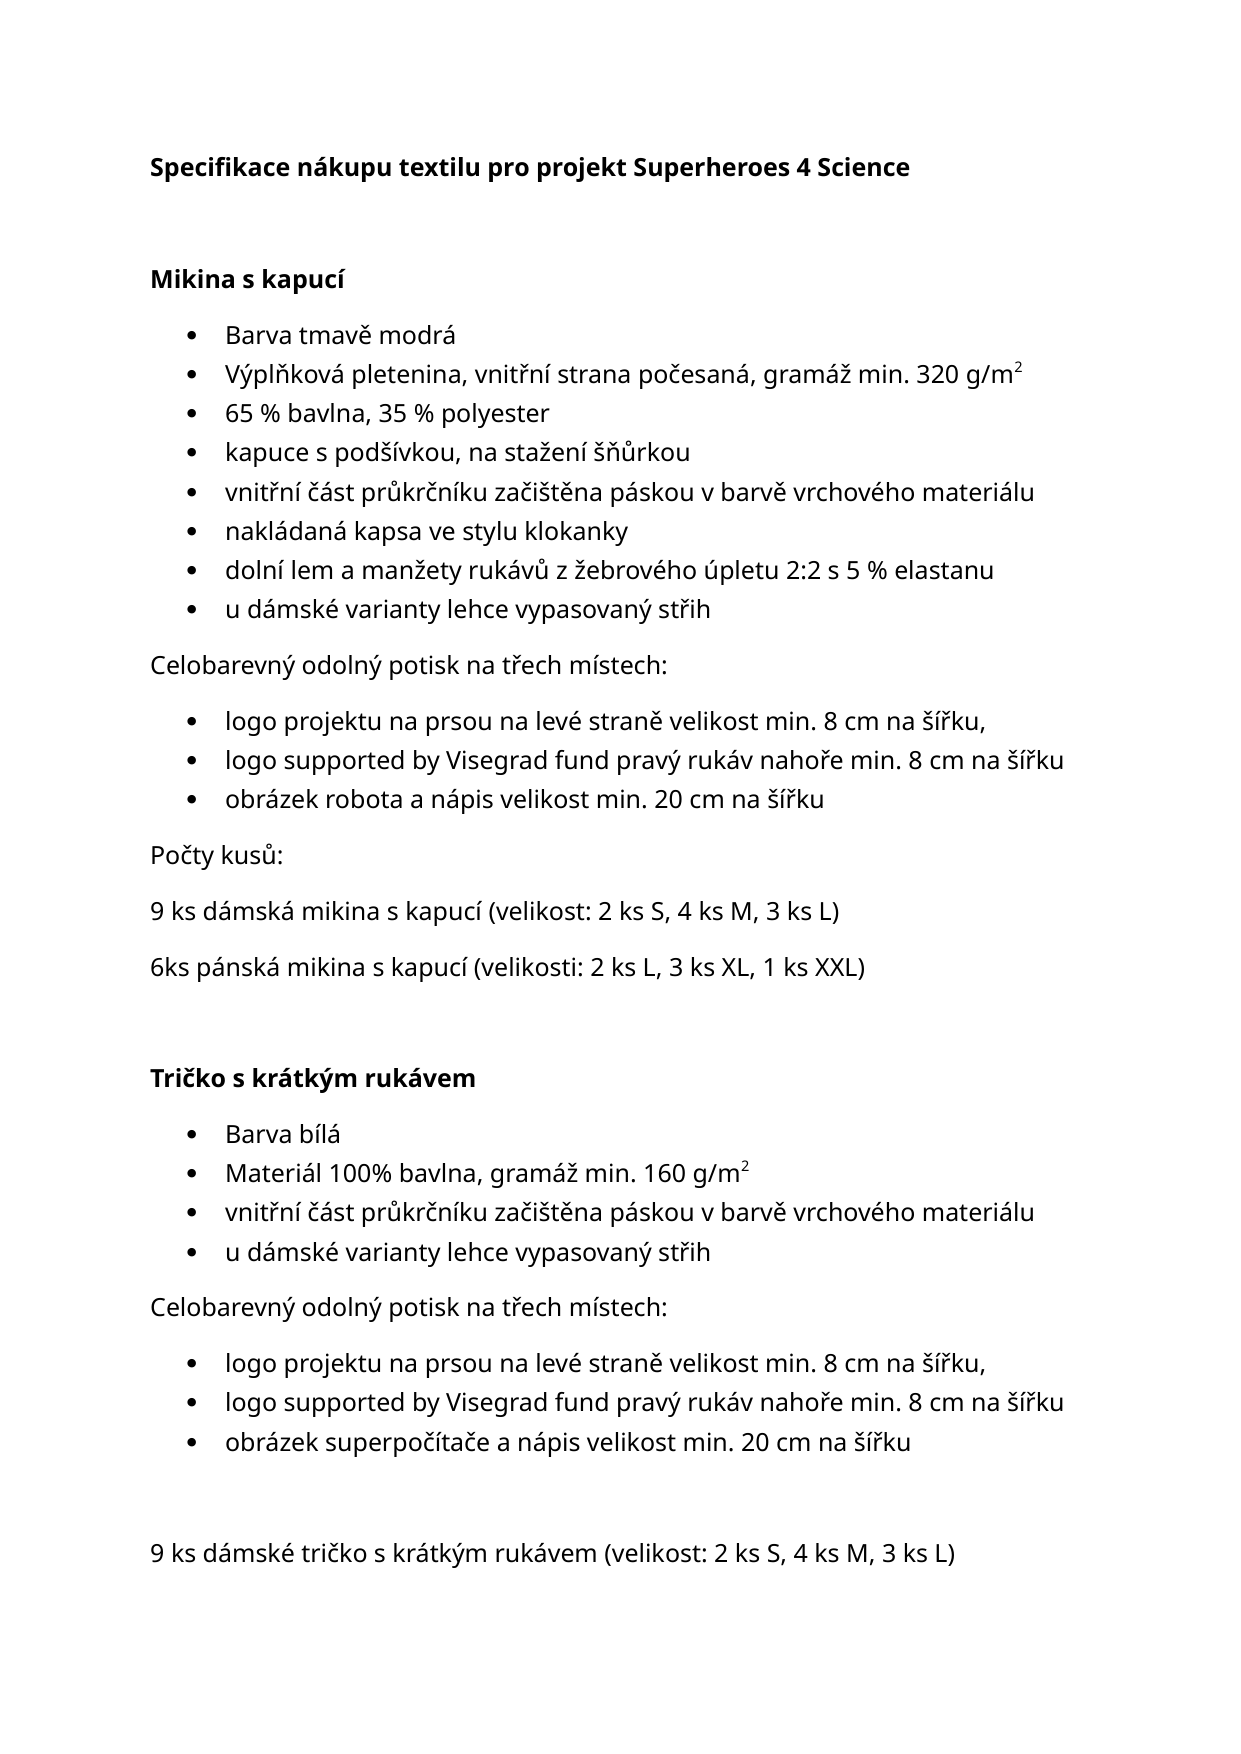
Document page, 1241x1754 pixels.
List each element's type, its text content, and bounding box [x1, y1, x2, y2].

text Mikina s kapucí [150, 262, 1090, 296]
list obrázek superpočítače a nápis velikost min. 20 cm na šířku [187, 1424, 1090, 1458]
list logo supported by Visegrad fund pravý rukáv nahoře min. 8 cm na šířku [187, 1385, 1090, 1419]
text 9 ks dámská mikina s kapucí (velikost: 2 ks S, 4 ks M, 3 ks L) [150, 893, 1090, 927]
list 65 % bavlna, 35 % polyester [187, 396, 1090, 430]
list vnitřní část průkrčníku začištěna páskou v barvě vrchového materiálu [187, 474, 1090, 508]
list vnitřní část průkrčníku začištěna páskou v barvě vrchového materiálu [187, 1195, 1090, 1229]
text Tričko s krátkým rukávem [150, 1061, 1090, 1095]
list u dámské varianty lehce vypasovaný střih [187, 592, 1090, 626]
text Celobarevný odolný potisk na třech místech: [150, 1290, 1090, 1324]
text Specifikace nákupu textilu pro projekt Superheroes 4 Science [150, 150, 1090, 184]
text Počty kusů: [150, 837, 1090, 872]
list u dámské varianty lehce vypasovaný střih [187, 1234, 1090, 1268]
text Celobarevný odolný potisk na třech místech: [150, 647, 1090, 682]
list logo supported by Visegrad fund pravý rukáv nahoře min. 8 cm na šířku [187, 742, 1090, 777]
list dolní lem a manžety rukávů z žebrového úpletu 2:2 s 5 % elastanu [187, 552, 1090, 587]
list Barva bílá [187, 1117, 1090, 1151]
list nakládaná kapsa ve stylu klokanky [187, 513, 1090, 547]
list Výplňková pletenina, vnitřní strana počesaná, gramáž min. 320 g/m2 [187, 357, 1090, 391]
text 6ks pánská mikina s kapucí (velikosti: 2 ks L, 3 ks XL, 1 ks XXL) [150, 949, 1090, 983]
list kapuce s podšívkou, na stažení šňůrkou [187, 435, 1090, 469]
list Barva tmavě modrá [187, 317, 1090, 352]
list logo projektu na prsou na levé straně velikost min. 8 cm na šířku, [187, 1346, 1090, 1380]
list Materiál 100% bavlna, gramáž min. 160 g/m2 [187, 1156, 1090, 1190]
list obrázek robota a nápis velikost min. 20 cm na šířku [187, 782, 1090, 816]
text 9 ks dámské tričko s krátkým rukávem (velikost: 2 ks S, 4 ks M, 3 ks L) [150, 1536, 1090, 1570]
list logo projektu na prsou na levé straně velikost min. 8 cm na šířku, [187, 703, 1090, 737]
